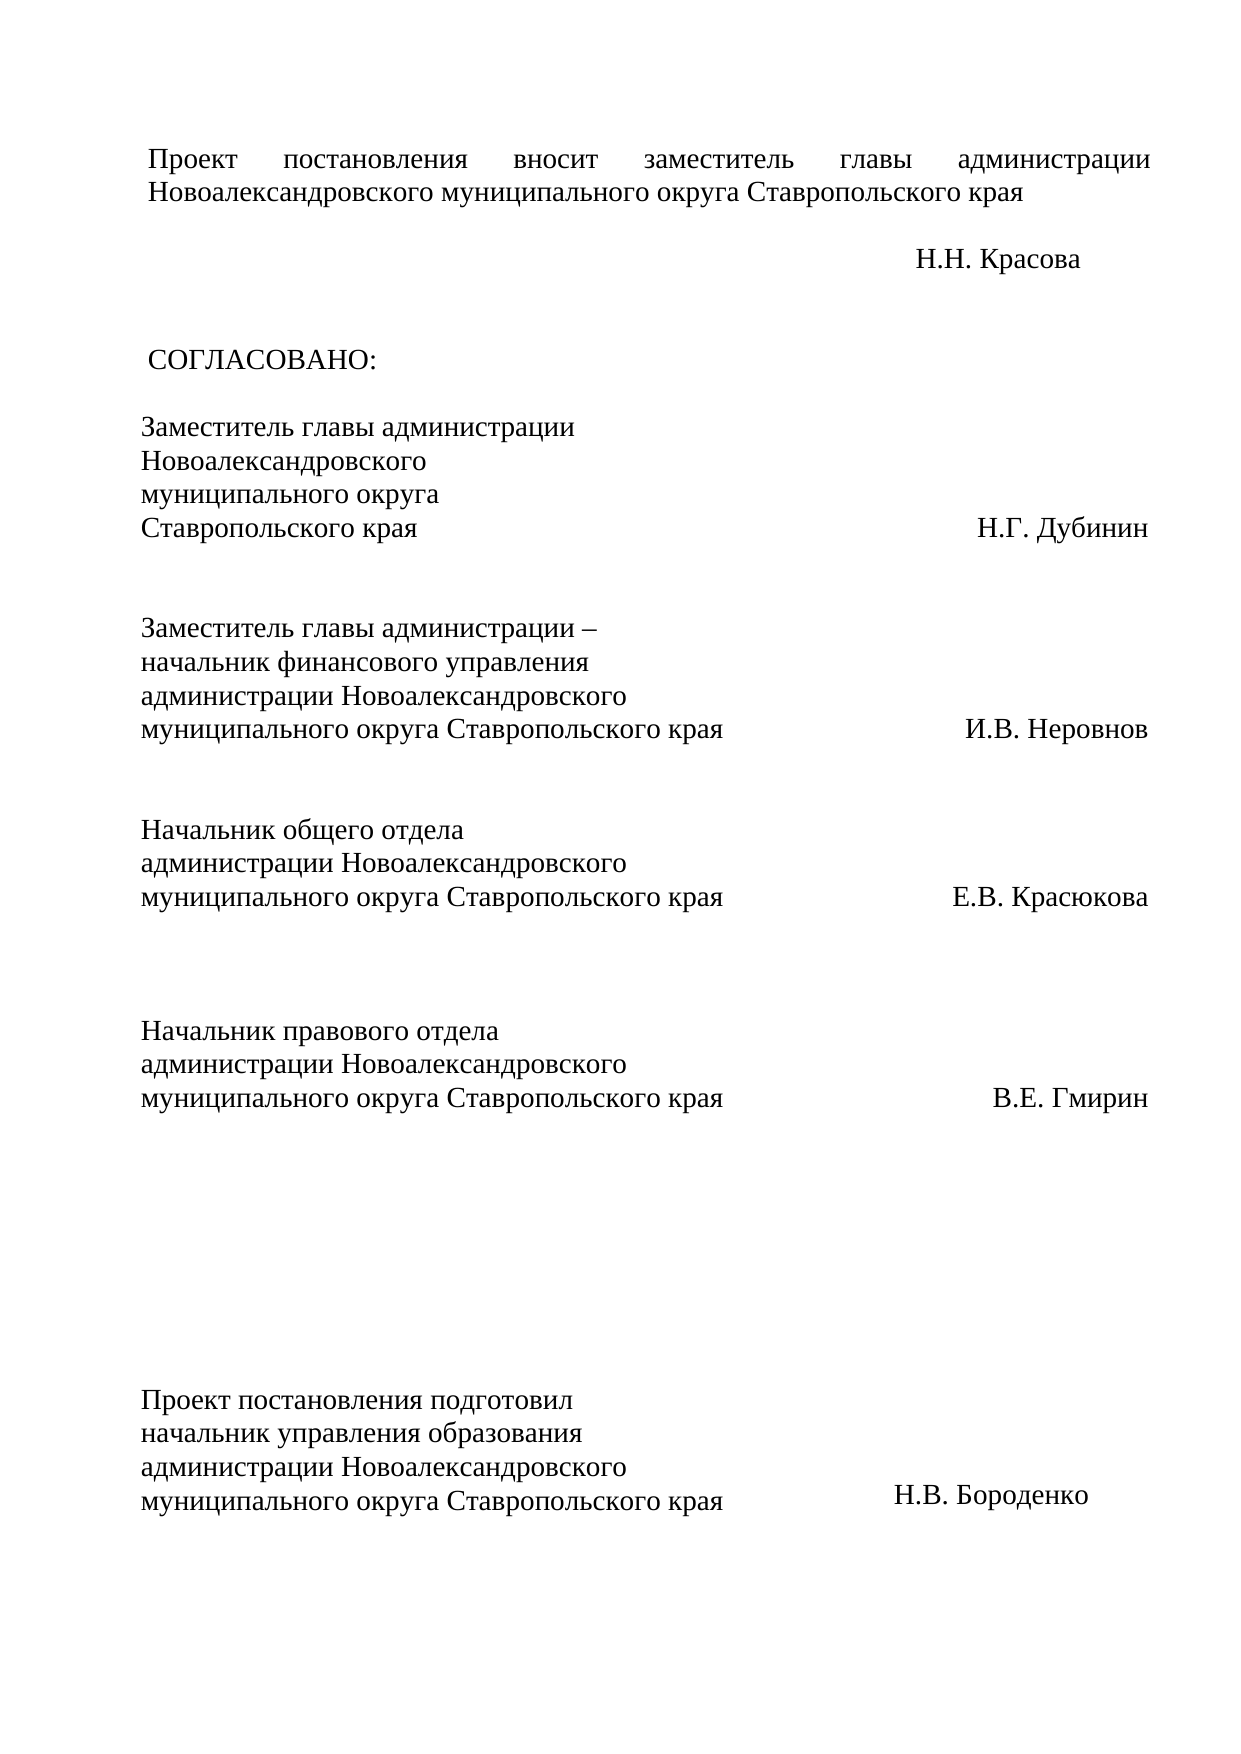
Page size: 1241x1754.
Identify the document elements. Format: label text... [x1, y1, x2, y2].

table_cell Н.В. Бороденко [883, 1181, 1159, 1550]
table_cell Е.В. Красюкова [883, 812, 1159, 979]
table_cell В.Е. Гмирин [883, 980, 1159, 1181]
table_header Заместитель главы администрации Новоалександровского муниципального округа Ставропольского края [129, 409, 882, 611]
table_header Н.Г. Дубинин [883, 409, 1159, 611]
table_cell И.В. Неровнов [883, 611, 1159, 812]
table_cell Начальник общего отдела администрации Новоалександровского муниципального округа Ставропольского края [129, 812, 882, 979]
table_cell Заместитель главы администрации – начальник финансового управления администрации Новоалександровского муниципального округа Ставропольского края [129, 611, 882, 812]
text СОГЛАСОВАНО: [148, 342, 1152, 376]
text Н.Н. Красова [148, 242, 1152, 275]
table_cell Проект постановления подготовил начальник управления образования администрации Новоалександровского муниципального округа Ставропольского края [129, 1181, 882, 1550]
table_cell Начальник правового отдела администрации Новоалександровского муниципального округа Ставропольского края [129, 980, 882, 1181]
text Проект постановления вносит заместитель главы администрации Новоалександровского муниципального округа Ставропольского края [148, 141, 1152, 208]
